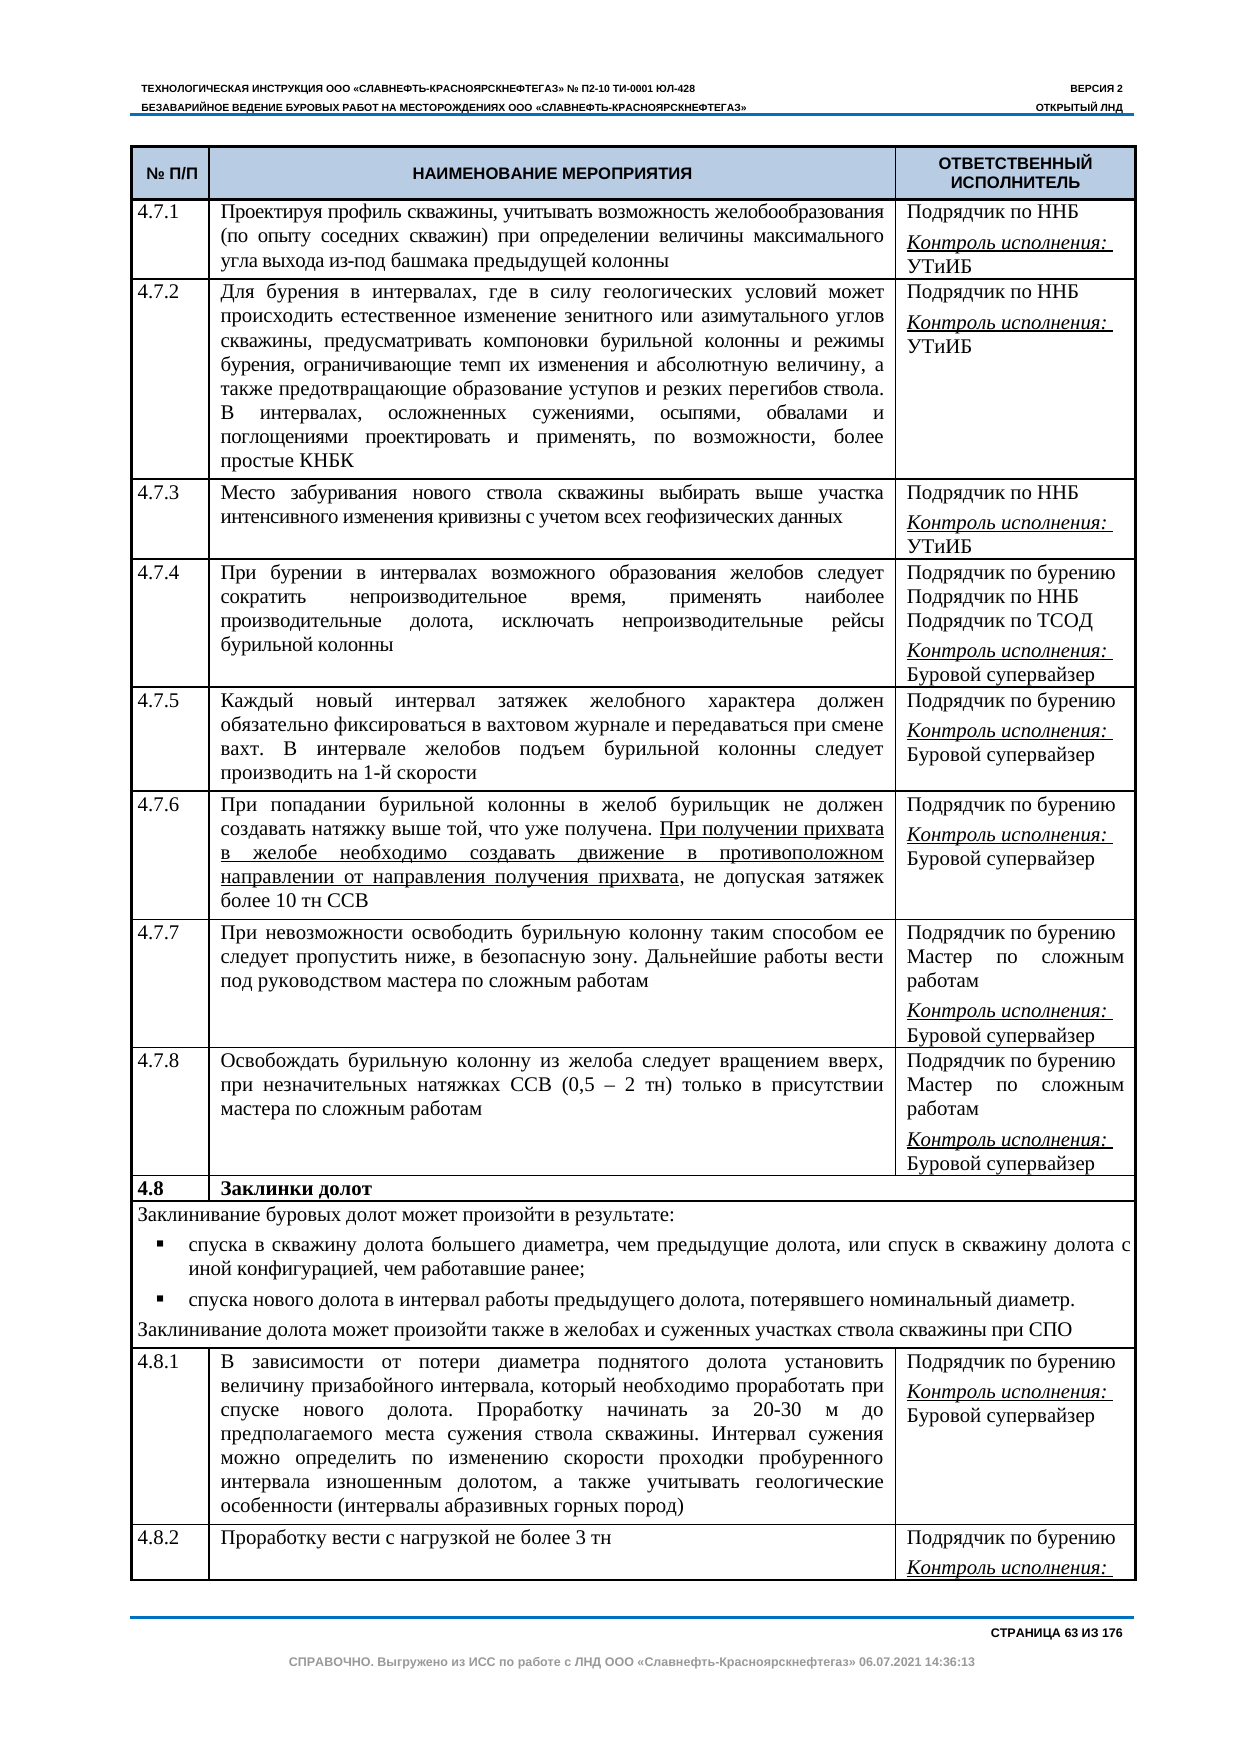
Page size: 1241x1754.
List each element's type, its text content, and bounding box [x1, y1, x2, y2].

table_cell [896, 1525, 1134, 1579]
table_header ответственный ИСПОЛНИТЕЛЬ [896, 148, 1134, 198]
table_cell Подрядчик по ННБ Контроль исполнения: УТиИБ [896, 480, 1134, 558]
table_cell При бурении в интервалах возможного образования желобов следует сократить непроизводительное время, применять наиболее производительные долота, исключать непроизводительные рейсы бурильной колонны [210, 560, 895, 686]
table_cell Освобождать бурильную колонну из желоба следует вращением вверх, при незначительных натяжках ССВ (0,5 – 2 тн) только в присутствии мастера по сложным работам [210, 1048, 895, 1175]
table_cell При попадании бурильной колонны в желоб бурильщик не должен создавать натяжку выше той, что уже получена. При получении прихвата в желобе необходимо создавать движение в противоположном направлении от направления получения прихвата, не допуская затяжек более 10 тн ССВ [210, 792, 895, 918]
table_cell 4.7.8 [133, 1048, 208, 1175]
table_cell 4.7.5 [133, 688, 208, 790]
table_cell Каждый новый интервал затяжек желобного характера должен обязательно фиксироваться в вахтовом журнале и передаваться при смене вахт. В интервале желобов подъем бурильной колонны следует производить на 1-й скорости [210, 688, 895, 790]
table_cell Подрядчик по бурению Контроль исполнения: Буровой супервайзер [896, 792, 1134, 918]
table_cell 4.7.6 [133, 792, 208, 918]
table_cell 4.7.1 [133, 201, 208, 278]
table_cell Подрядчик по бурению Подрядчик по ННБ Подрядчик по ТСОД Контроль исполнения: Буровой супервайзер [896, 560, 1134, 686]
table_cell Подрядчик по ННБ Контроль исполнения: УТиИБ [896, 280, 1134, 478]
table_cell 4.7.4 [133, 560, 208, 686]
table_cell Заклинивание буровых долот может произойти в результате: спуска в скважину долота большего диаметра, чем предыдущие долота, или спуск в скважину долота с иной конфигурацией, чем работавшие ранее; спуска нового долота в интервал работы предыдущего долота, потерявшего номинальный диаметр. Заклинивание долота может произойти также в желобах и суженных участках ствола скважины при СПО [133, 1202, 1134, 1347]
table_cell Проектируя профиль скважины, учитывать возможность желобообразования (по опыту соседних скважин) при определении величины максимального угла выхода из-под башмака предыдущей колонны [210, 201, 895, 278]
table_cell В зависимости от потери диаметра поднятого долота установить величину призабойного интервала, который необходимо проработать при спуске нового долота. Проработку начинать за 20-30 м до предполагаемого места сужения ствола скважины. Интервал сужения можно определить по изменению скорости проходки пробуренного интервала изношенным долотом, а также учитывать геологические особенности (интервалы абразивных горных пород) [210, 1349, 895, 1523]
table_cell 4.8 [133, 1176, 208, 1200]
table_cell Подрядчик по ННБ Контроль исполнения: УТиИБ [896, 201, 1134, 278]
table_cell При невозможности освободить бурильную колонну таким способом ее следует пропустить ниже, в безопасную зону. Дальнейшие работы вести под руководством мастера по сложным работам [210, 920, 895, 1047]
table_cell 4.7.2 [133, 280, 208, 478]
table_cell Заклинки долот [210, 1176, 1134, 1200]
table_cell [210, 1525, 895, 1579]
table_cell 4.8.2 [133, 1525, 208, 1579]
table_header № п/п [133, 148, 208, 198]
table_cell 4.7.3 [133, 480, 208, 558]
table_cell 4.8.1 [133, 1349, 208, 1523]
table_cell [896, 1349, 1134, 1523]
table_cell Для бурения в интервалах, где в силу геологических условий может происходить естественное изменение зенитного или азимутального углов скважины, предусматривать компоновки бурильной колонны и режимы бурения, ограничивающие темп их изменения и абсолютную величину, а также предотвращающие образование уступов и резких перегибов ствола. В интервалах, осложненных сужениями, осыпями, обвалами и поглощениями проектировать и применять, по возможности, более простые КНБК [210, 280, 895, 478]
table_cell Подрядчик по бурению Контроль исполнения: Буровой супервайзер [896, 688, 1134, 790]
table_cell Подрядчик по бурению Мастер по сложным работам Контроль исполнения: Буровой супервайзер [896, 1048, 1134, 1175]
table_cell Подрядчик по бурению Мастер по сложным работам Контроль исполнения: Буровой супервайзер [896, 920, 1134, 1047]
table_cell 4.7.7 [133, 920, 208, 1047]
table_cell Место забуривания нового ствола скважины выбирать выше участка интенсивного изменения кривизны с учетом всех геофизических данных [210, 480, 895, 558]
table_header нАИМЕНОВАНИЕ мероприятиЯ [210, 148, 895, 198]
